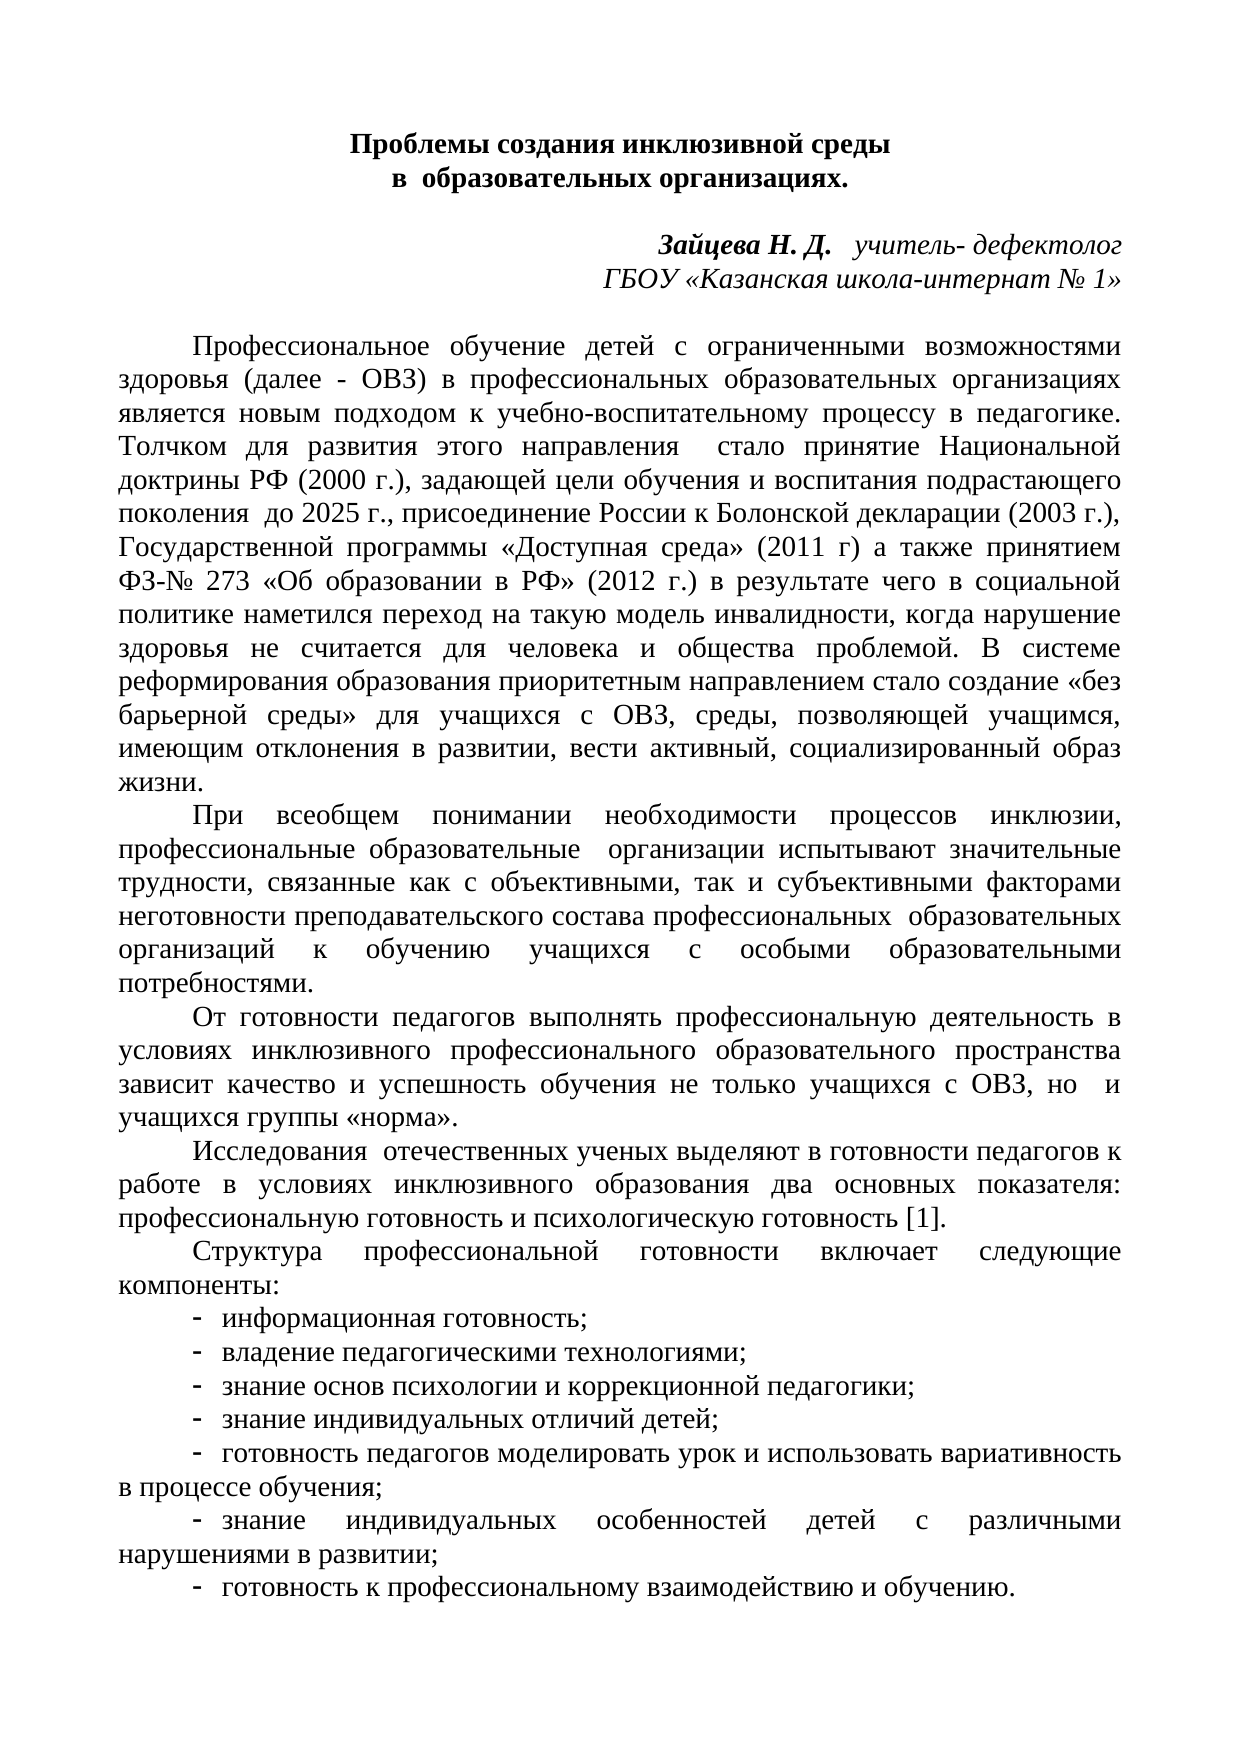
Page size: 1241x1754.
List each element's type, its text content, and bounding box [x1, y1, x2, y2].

text Профессиональное обучение детей с ограниченными возможностями здоровья (далее - ОВЗ) в профессиональных образовательных организациях является новым подходом к учебно-воспитательному процессу в педагогике. Толчком для развития этого направления стало принятие Национальной доктрины РФ (2000 г.), задающей цели обучения и воспитания подрастающего поколения до 2025 г., присоединение России к Болонской декларации (2003 г.), Государственной программы «Доступная среда» (2011 г) а также принятием ФЗ-№ 273 «Об образовании в РФ» (2012 г.) в результате чего в социальной политике наметился переход на такую модель инвалидности, когда нарушение здоровья не считается для человека и общества проблемой. В системе реформирования образования приоритетным направлением стало создание «без барьерной среды» для учащихся с ОВЗ, среды, позволяющей учащимся, имеющим отклонения в развитии, вести активный, социализированный образ жизни. [118, 328, 1122, 797]
list знание индивидуальных отличий детей; [118, 1401, 1122, 1435]
text От готовности педагогов выполнять профессиональную деятельность в условиях инклюзивного профессионального образовательного пространства зависит качество и успешность обучения не только учащихся с ОВЗ, но и учащихся группы «норма». [118, 999, 1122, 1133]
list знание индивидуальных особенностей детей с различными нарушениями в развитии; [118, 1502, 1122, 1569]
list знание основ психологии и коррекционной педагогики; [118, 1368, 1122, 1401]
text Проблемы создания инклюзивной среды [118, 127, 1122, 160]
list готовность педагогов моделировать урок и использовать вариативность в процессе обучения; [118, 1435, 1122, 1502]
text При всеобщем понимании необходимости процессов инклюзии, профессиональные образовательные организации испытывают значительные трудности, связанные как с объективными, так и субъективными факторами неготовности преподавательского состава профессиональных образовательных организаций к обучению учащихся с особыми образовательными потребностями. [118, 797, 1122, 999]
list готовность к профессиональному взаимодействию и обучению. [118, 1569, 1122, 1603]
text ГБОУ «Казанская школа-интернат № 1» [118, 261, 1122, 294]
list владение педагогическими технологиями; [118, 1334, 1122, 1368]
text Исследования отечественных ученых выделяют в готовности педагогов к работе в условиях инклюзивного образования два основных показателя: профессиональную готовность и психологическую готовность [1]. [118, 1133, 1122, 1233]
text Зайцева Н. Д. учитель- дефектолог [118, 227, 1122, 261]
text Структура профессиональной готовности включает следующие компоненты: [118, 1233, 1122, 1301]
text в образовательных организациях. [118, 160, 1122, 194]
list информационная готовность; [118, 1301, 1122, 1334]
